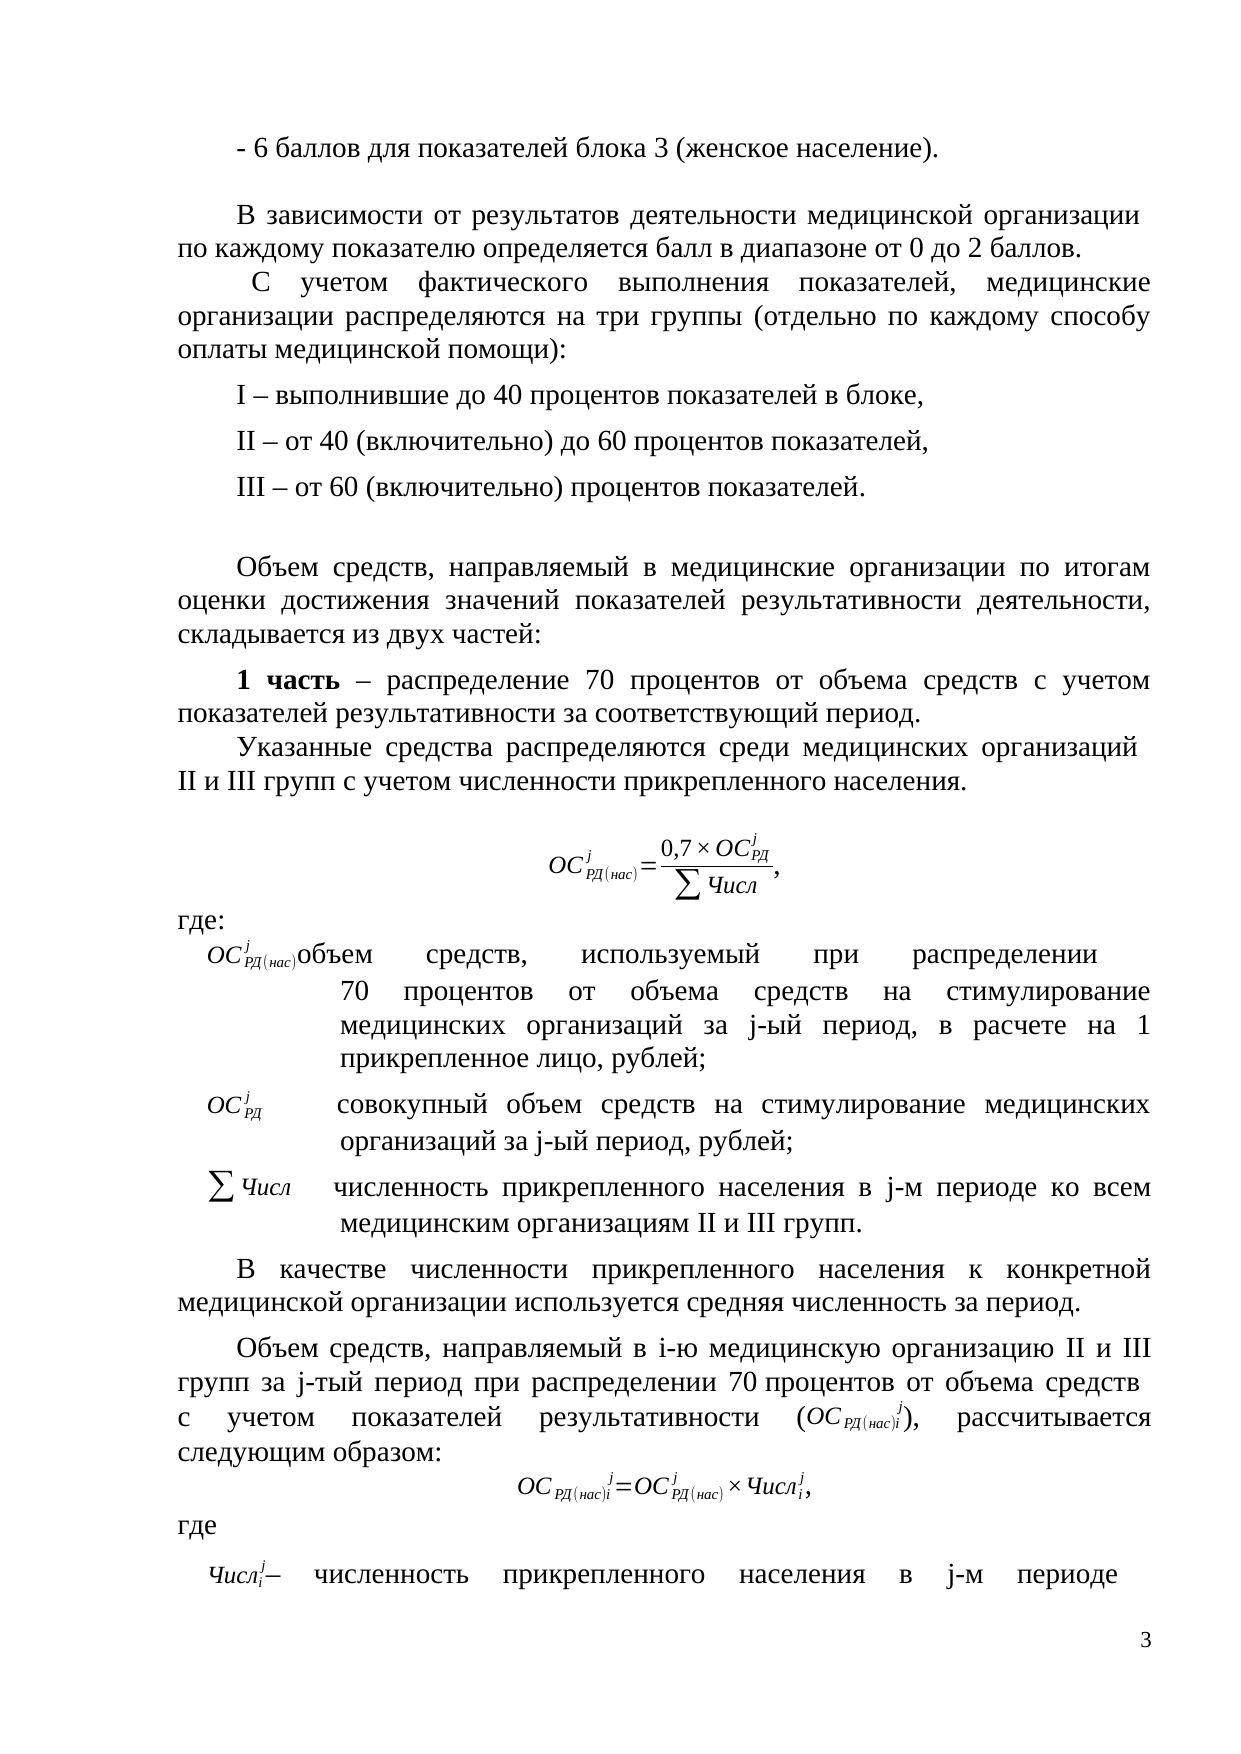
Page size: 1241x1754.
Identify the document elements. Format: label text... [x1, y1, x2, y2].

text объем средств, используемый при распределении 70 процентов от объема средств на стимулирование медицинских организаций за j-ый период, в расчете на 1 прикрепленное лицо, рублей; [207, 936, 1152, 1074]
text Объем средств, направляемый в медицинские организации по итогам оценки достижения значений показателей результативности деятельности, складывается из двух частей: [177, 549, 1152, 649]
text 1 часть – распределение 70 процентов от объема средств с учетом показателей результативности за соответствующий период. [177, 662, 1152, 729]
text где: [177, 902, 1152, 936]
text численность прикрепленного населения в j-м периоде ко всем медицинским организациям II и III групп. [207, 1169, 1152, 1238]
text II – от 40 (включительно) до 60 процентов показателей, [177, 423, 1152, 457]
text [207, 1556, 1152, 1592]
text Указанные средства распределяются среди медицинских организаций II и III групп с учетом численности прикрепленного населения. [177, 729, 1152, 796]
text В зависимости от результатов деятельности медицинской организации по каждому показателю определяется балл в диапазоне от 0 до 2 баллов. [177, 197, 1152, 264]
text совокупный объем средств на стимулирование медицинских организаций за j-ый период, рублей; [207, 1086, 1152, 1156]
text , [177, 830, 1152, 902]
text , [177, 1467, 1152, 1505]
text В качестве численности прикрепленного населения к конкретной медицинской организации используется средняя численность за период. [177, 1251, 1152, 1318]
text С учетом фактического выполнения показателей, медицинские организации распределяются на три группы (отдельно по каждому способу оплаты медицинской помощи): [177, 264, 1152, 365]
text где [177, 1507, 1152, 1541]
text I – выполнившие до 40 процентов показателей в блоке, [177, 377, 1152, 411]
text Объем средств, направляемый в i-ю медицинскую организацию II и III групп за j-тый период при распределении 70 процентов от объема средств с учетом показателей результативности (), рассчитывается следующим образом: [177, 1331, 1152, 1467]
text III – от 60 (включительно) процентов показателей. [177, 469, 1152, 503]
text - 6 баллов для показателей блока 3 (женское население). [177, 130, 1152, 163]
